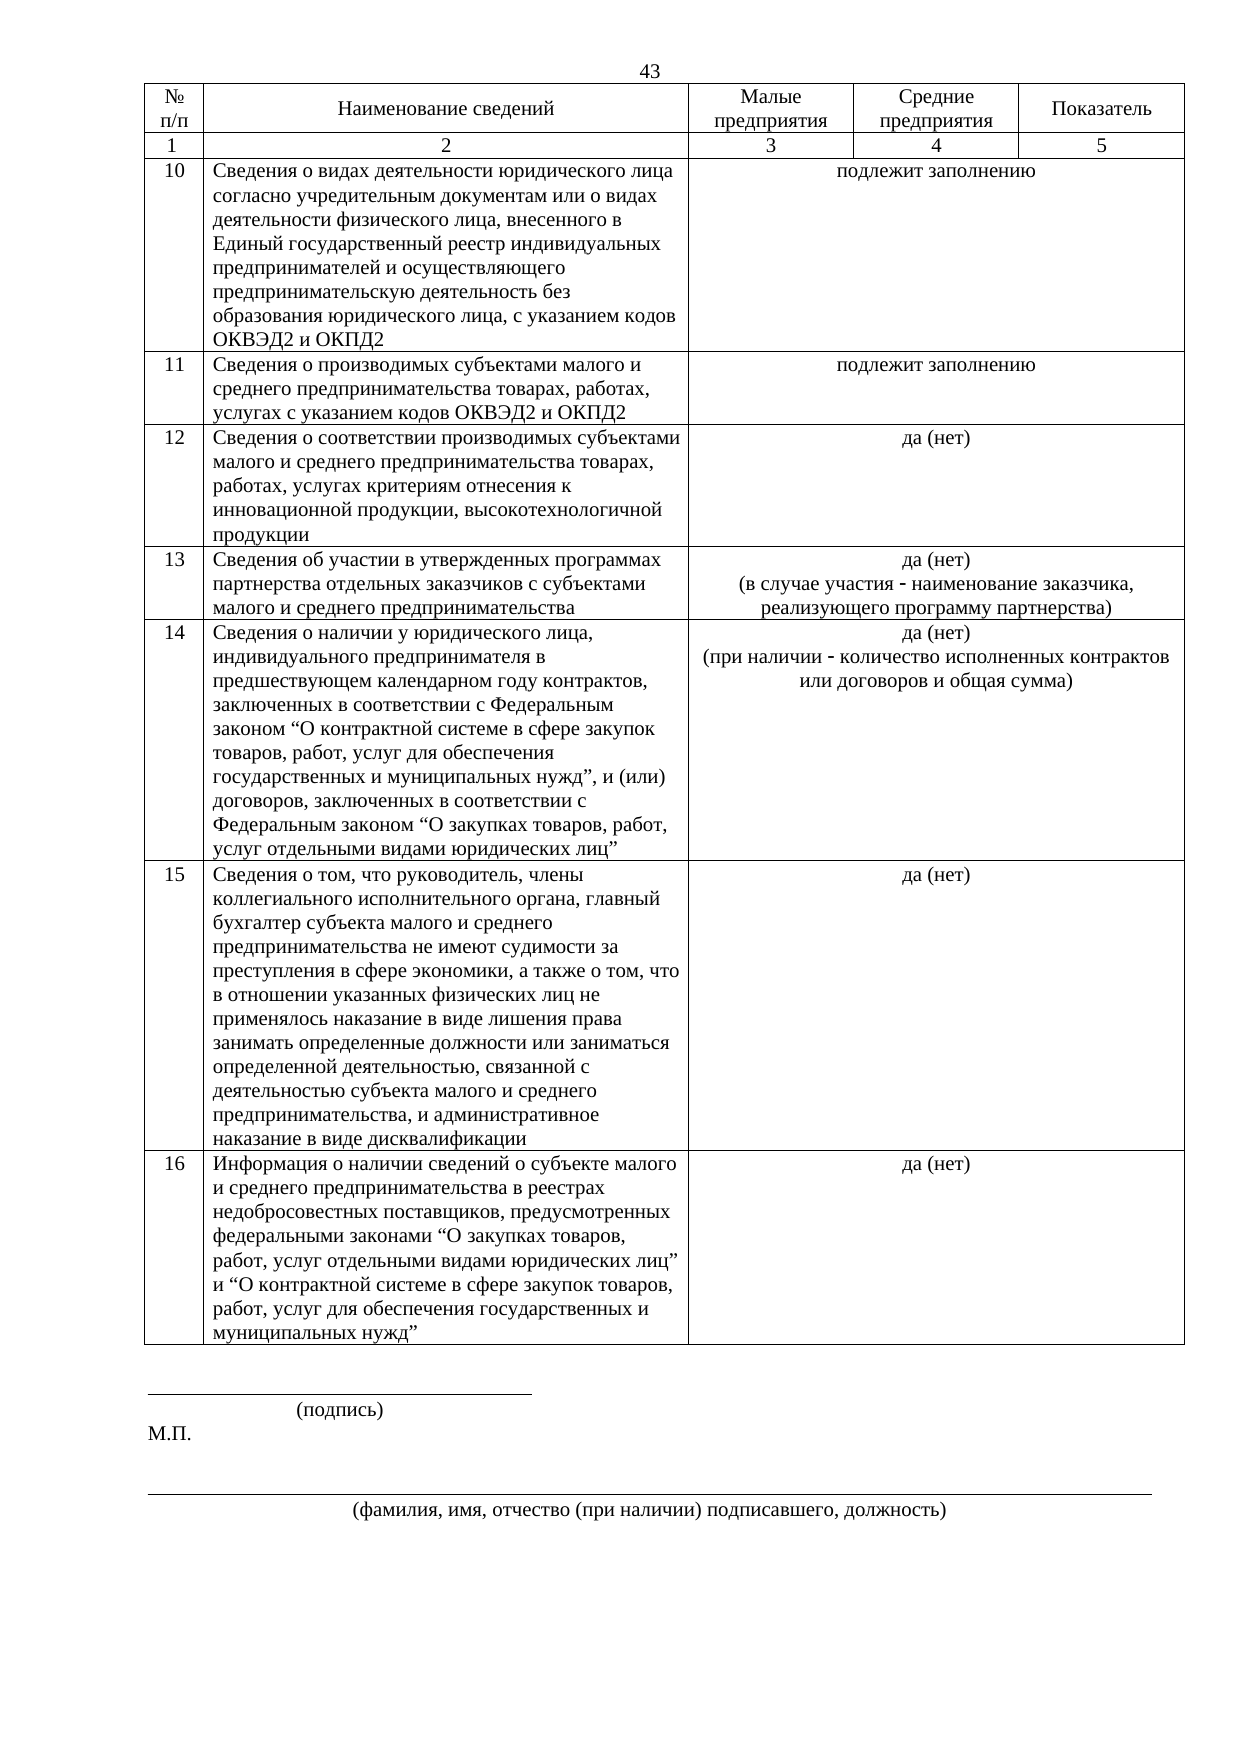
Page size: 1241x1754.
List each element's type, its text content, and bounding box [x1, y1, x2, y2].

text М.П. [148, 1421, 1152, 1445]
table_cell 12 [145, 425, 203, 546]
table_cell 3 [689, 133, 853, 157]
table_cell 1 2 [145, 133, 203, 157]
table_cell да (нет) [689, 425, 1184, 546]
table_cell 13 [145, 547, 203, 619]
table_cell Сведения о наличии у юридического лица, индивидуального предпринимателя в предшествующем календарном году контрактов, заключенных в соответствии с Федеральным законом “О контрактной системе в сфере закупок товаров, работ, услуг для обеспечения государственных и муниципальных нужд”, и (или) договоров, заключенных в соответствии с Федеральным законом “О закупках товаров, работ, услуг отдельными видами юридических лиц” [204, 620, 688, 860]
table_cell 5 [1019, 133, 1184, 157]
table_cell 10 [145, 159, 203, 351]
table_cell Сведения о соответствии производимых субъектами малого и среднего предпринимательства товарах, работах, услугах критериям отнесения к инновационной продукции, высокотехнологичной продукции [204, 425, 688, 546]
table_cell 2 [204, 133, 688, 157]
table_cell Сведения о производимых субъектами малого и среднего предпринимательства товарах, работах, услугах с указанием кодов ОКВЭД2 и ОКПД2 [204, 352, 688, 424]
table_header Средние предприятия [854, 84, 1018, 132]
table_cell Сведения о видах деятельности юридического лица согласно учредительным документам или о видах деятельности физического лица, внесенного в Единый государственный реестр индивидуальных предпринимателей и осуществляющего предпринимательскую деятельность без образования юридического лица, с указанием кодов ОКВЭД2 и ОКПД2 [204, 159, 688, 351]
table_header № п/п [145, 84, 203, 132]
table_header Показатель [1019, 84, 1184, 132]
table_cell да (нет) [689, 1151, 1184, 1344]
table_cell 15 [145, 861, 203, 1150]
table_cell Информация о наличии сведений о субъекте малого и среднего предпринимательства в реестрах недобросовестных поставщиков, предусмотренных федеральными законами “О закупках товаров, работ, услуг отдельными видами юридических лиц” и “О контрактной системе в сфере закупок товаров, работ, услуг для обеспечения государственных и муниципальных нужд” [204, 1151, 688, 1344]
table_cell да (нет) (при наличии количество исполненных контрактов или договоров и общая сумма) [689, 620, 1184, 860]
table_header Наименование сведений [204, 84, 688, 132]
table_cell Сведения об участии в утвержденных программах партнерства отдельных заказчиков с субъектами малого и среднего предпринимательства [204, 547, 688, 619]
table_cell Сведения о том, что руководитель, члены коллегиального исполнительного органа, главный бухгалтер субъекта малого и среднего предпринимательства не имеют судимости за преступления в сфере экономики, а также о том, что в отношении указанных физических лиц не применялось наказание в виде лишения права занимать определенные должности или заниматься определенной деятельностью, связанной с деятельностью субъекта малого и среднего предпринимательства, и административное наказание в виде дисквалификации [204, 861, 688, 1150]
table_cell да (нет) (в случае участия наименование заказчика, реализующего программу партнерства) [689, 547, 1184, 619]
table_cell подлежит заполнению [689, 159, 1184, 351]
table_cell 14 [145, 620, 203, 860]
table_header Малые предприятия [689, 84, 853, 132]
table_cell 4 [854, 133, 1018, 157]
table_cell 16 [145, 1151, 203, 1344]
table_cell подлежит заполнению [689, 352, 1184, 424]
table_cell 11 [145, 352, 203, 424]
text (фамилия, имя, отчество (при наличии) подписавшего, должность) [148, 1495, 1152, 1521]
text (подпись) [148, 1395, 532, 1421]
table_cell да (нет) [689, 861, 1184, 1150]
